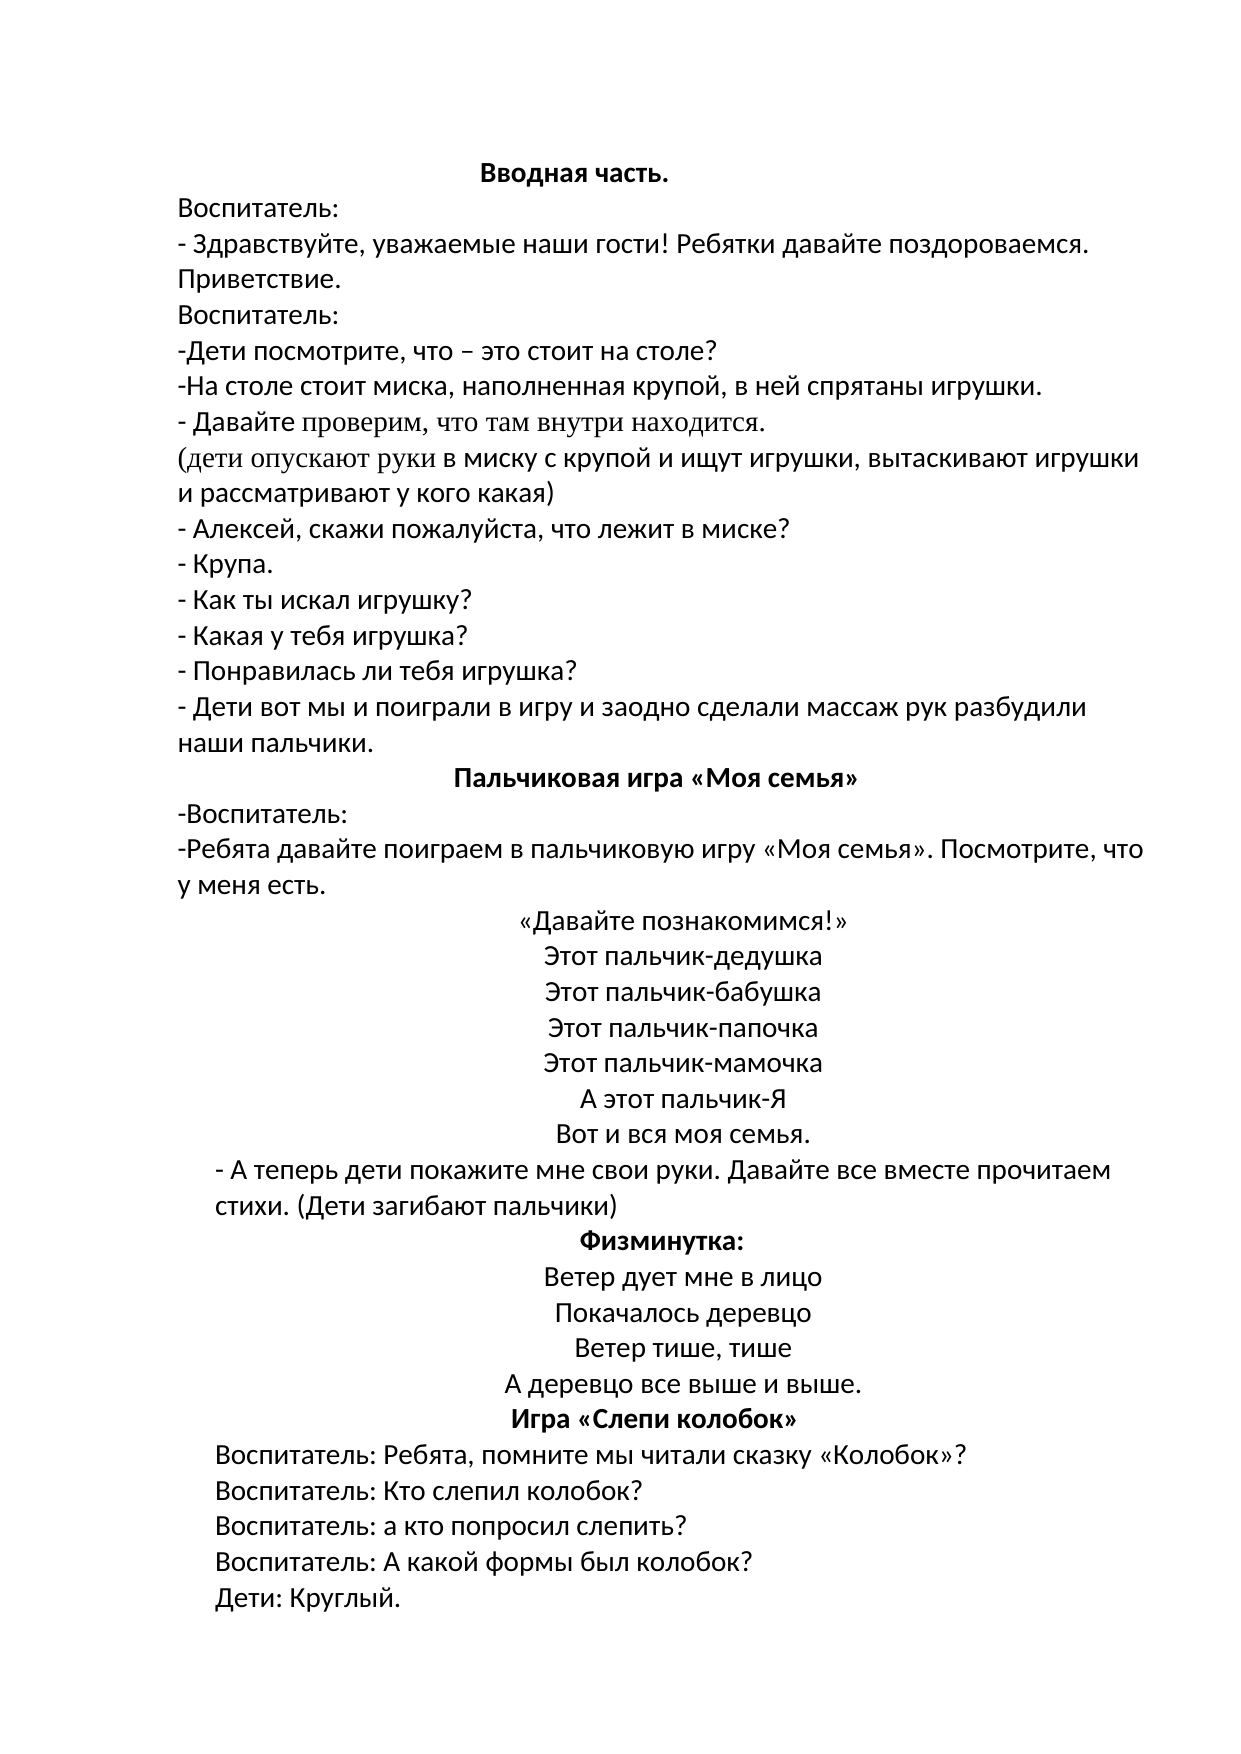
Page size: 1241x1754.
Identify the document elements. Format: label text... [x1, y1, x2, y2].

text Ветер дует мне в лицо [215, 1258, 1152, 1294]
text - Алексей, скажи пожалуйста, что лежит в миске? [177, 510, 1152, 546]
text - Крупа. [177, 546, 1152, 581]
text -На столе стоит миска, наполненная крупой, в ней спрятаны игрушки. [177, 367, 1152, 403]
text Воспитатель: А какой формы был колобок? [215, 1543, 1152, 1579]
text Покачалось деревцо [215, 1294, 1152, 1329]
text Дети: Круглый. [215, 1579, 1152, 1614]
text -Воспитатель: [177, 795, 1152, 831]
text Этот пальчик-папочка [215, 1009, 1152, 1044]
text Вот и вся моя семья. [215, 1116, 1152, 1151]
text Пальчиковая игра «Моя семья» [177, 759, 1152, 795]
text Приветствие. [177, 261, 1152, 296]
text Воспитатель: Ребята, помните мы читали сказку «Колобок»? [215, 1436, 1152, 1472]
text А этот пальчик-Я [215, 1080, 1152, 1116]
text - Как ты искал игрушку? [177, 581, 1152, 617]
text - Дети вот мы и поиграли в игру и заодно сделали массаж рук разбудили наши пальчики. [177, 688, 1152, 759]
text Этот пальчик-бабушка [215, 973, 1152, 1009]
text «Давайте познакомимся!» [215, 902, 1152, 937]
text - Здравствуйте, уважаемые наши гости! Ребятки давайте поздороваемся. [177, 225, 1152, 261]
text -Дети посмотрите, что – это стоит на столе? [177, 332, 1152, 367]
text - Какая у тебя игрушка? [177, 617, 1152, 652]
text А деревцо все выше и выше. [215, 1365, 1152, 1401]
text Этот пальчик-дедушка [215, 937, 1152, 973]
text Воспитатель: Кто слепил колобок? [215, 1472, 1152, 1507]
text (дети опускают руки в миску с крупой и ищут игрушки, вытаскивают игрушки и рассматривают у кого какая) [177, 439, 1152, 510]
text Физминутка: [177, 1222, 1152, 1258]
text Этот пальчик-мамочка [215, 1044, 1152, 1080]
text - Давайте проверим, что там внутри находится. [177, 403, 1152, 439]
text Игра «Слепи колобок» [215, 1401, 1152, 1436]
text Воспитатель: а кто попросил слепить? [215, 1507, 1152, 1543]
text Вводная часть. [177, 154, 1152, 189]
text - Понравилась ли тебя игрушка? [177, 652, 1152, 688]
text Ветер тише, тише [215, 1329, 1152, 1365]
text - А теперь дети покажите мне свои руки. Давайте все вместе прочитаем стихи. (Дети загибают пальчики) [215, 1151, 1152, 1222]
text -Ребята давайте поиграем в пальчиковую игру «Моя семья». Посмотрите, что у меня есть. [177, 831, 1152, 902]
text Воспитатель: [177, 296, 1152, 332]
text Воспитатель: [177, 189, 1152, 225]
